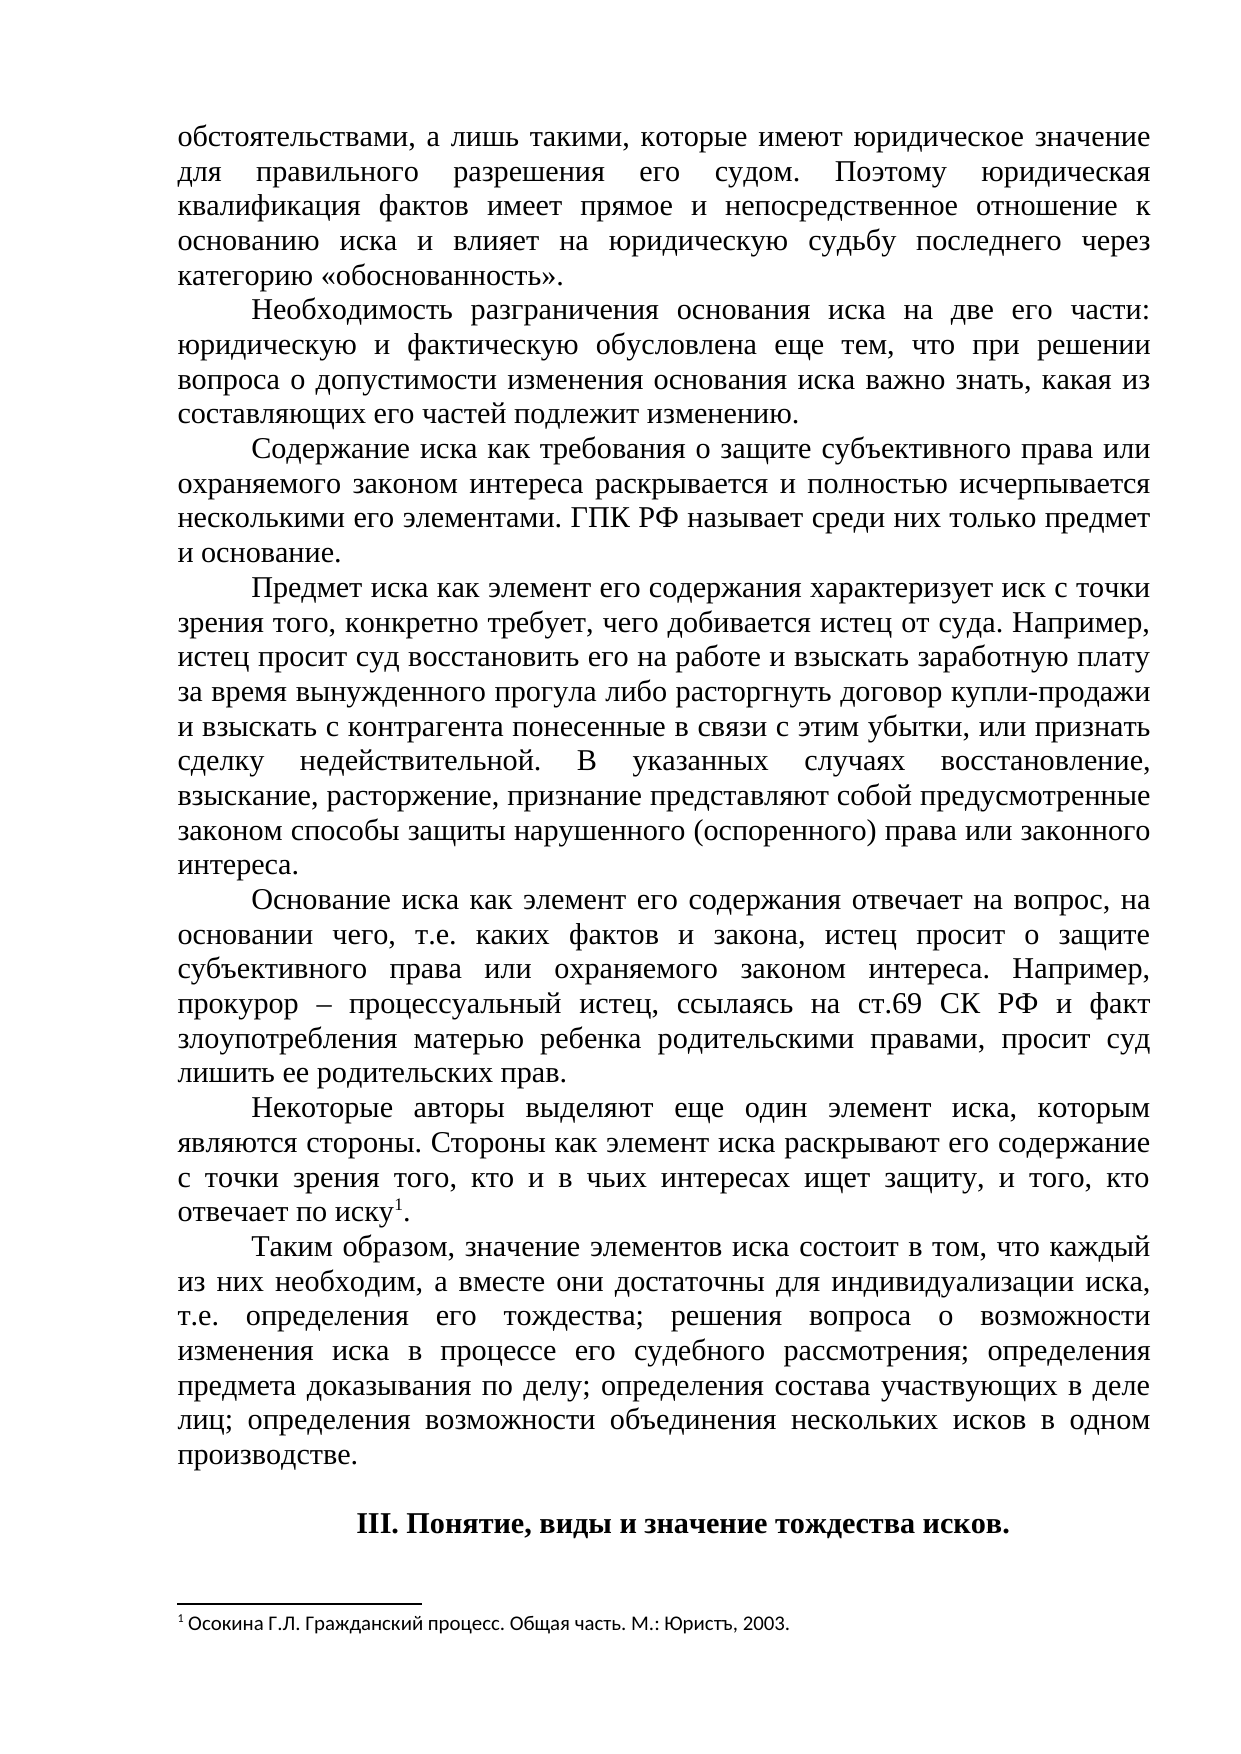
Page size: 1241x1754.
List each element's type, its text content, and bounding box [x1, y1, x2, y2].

text Некоторые авторы выделяют еще один элемент иска, которым являются стороны. Стороны как элемент иска раскрывают его содержание с точки зрения того, кто и в чьих интересах ищет защиту, и того, кто отвечает по иску. [177, 1089, 1152, 1228]
text Предмет иска как элемент его содержания характеризует иск с точки зрения того, конкретно требует, чего добивается истец от суда. Например, истец просит суд восстановить его на работе и взыскать заработную плату за время вынужденного прогула либо расторгнуть договор купли-продажи и взыскать с контрагента понесенные в связи с этим убытки, или признать сделку недействительной. В указанных случаях восстановление, взыскание, расторжение, признание представляют собой предусмотренные законом способы защиты нарушенного (оспоренного) права или законного интереса. [177, 569, 1152, 881]
text Содержание иска как требования о защите субъективного права или охраняемого законом интереса раскрывается и полностью исчерпывается несколькими его элементами. ГПК РФ называет среди них только предмет и основание. [177, 430, 1152, 569]
text III. Понятие, виды и значение тождества исков. [215, 1506, 1152, 1540]
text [177, 118, 1152, 292]
text Необходимость разграничения основания иска на две его части: юридическую и фактическую обусловлена еще тем, что при решении вопроса о допустимости изменения основания иска важно знать, какая из составляющих его частей подлежит изменению. [177, 292, 1152, 430]
text Основание иска как элемент его содержания отвечает на вопрос, на основании чего, т.е. каких фактов и закона, истец просит о защите субъективного права или охраняемого законом интереса. Например, прокурор – процессуальный истец, ссылаясь на ст.69 СК РФ и факт злоупотребления матерью ребенка родительскими правами, просит суд лишить ее родительских прав. [177, 881, 1152, 1089]
text Таким образом, значение элементов иска состоит в том, что каждый из них необходим, а вместе они достаточны для индивидуализации иска, т.е. определения его тождества; решения вопроса о возможности изменения иска в процессе его судебного рассмотрения; определения предмета доказывания по делу; определения состава участвующих в деле лиц; определения возможности объединения нескольких исков в одном производстве. [177, 1228, 1152, 1471]
